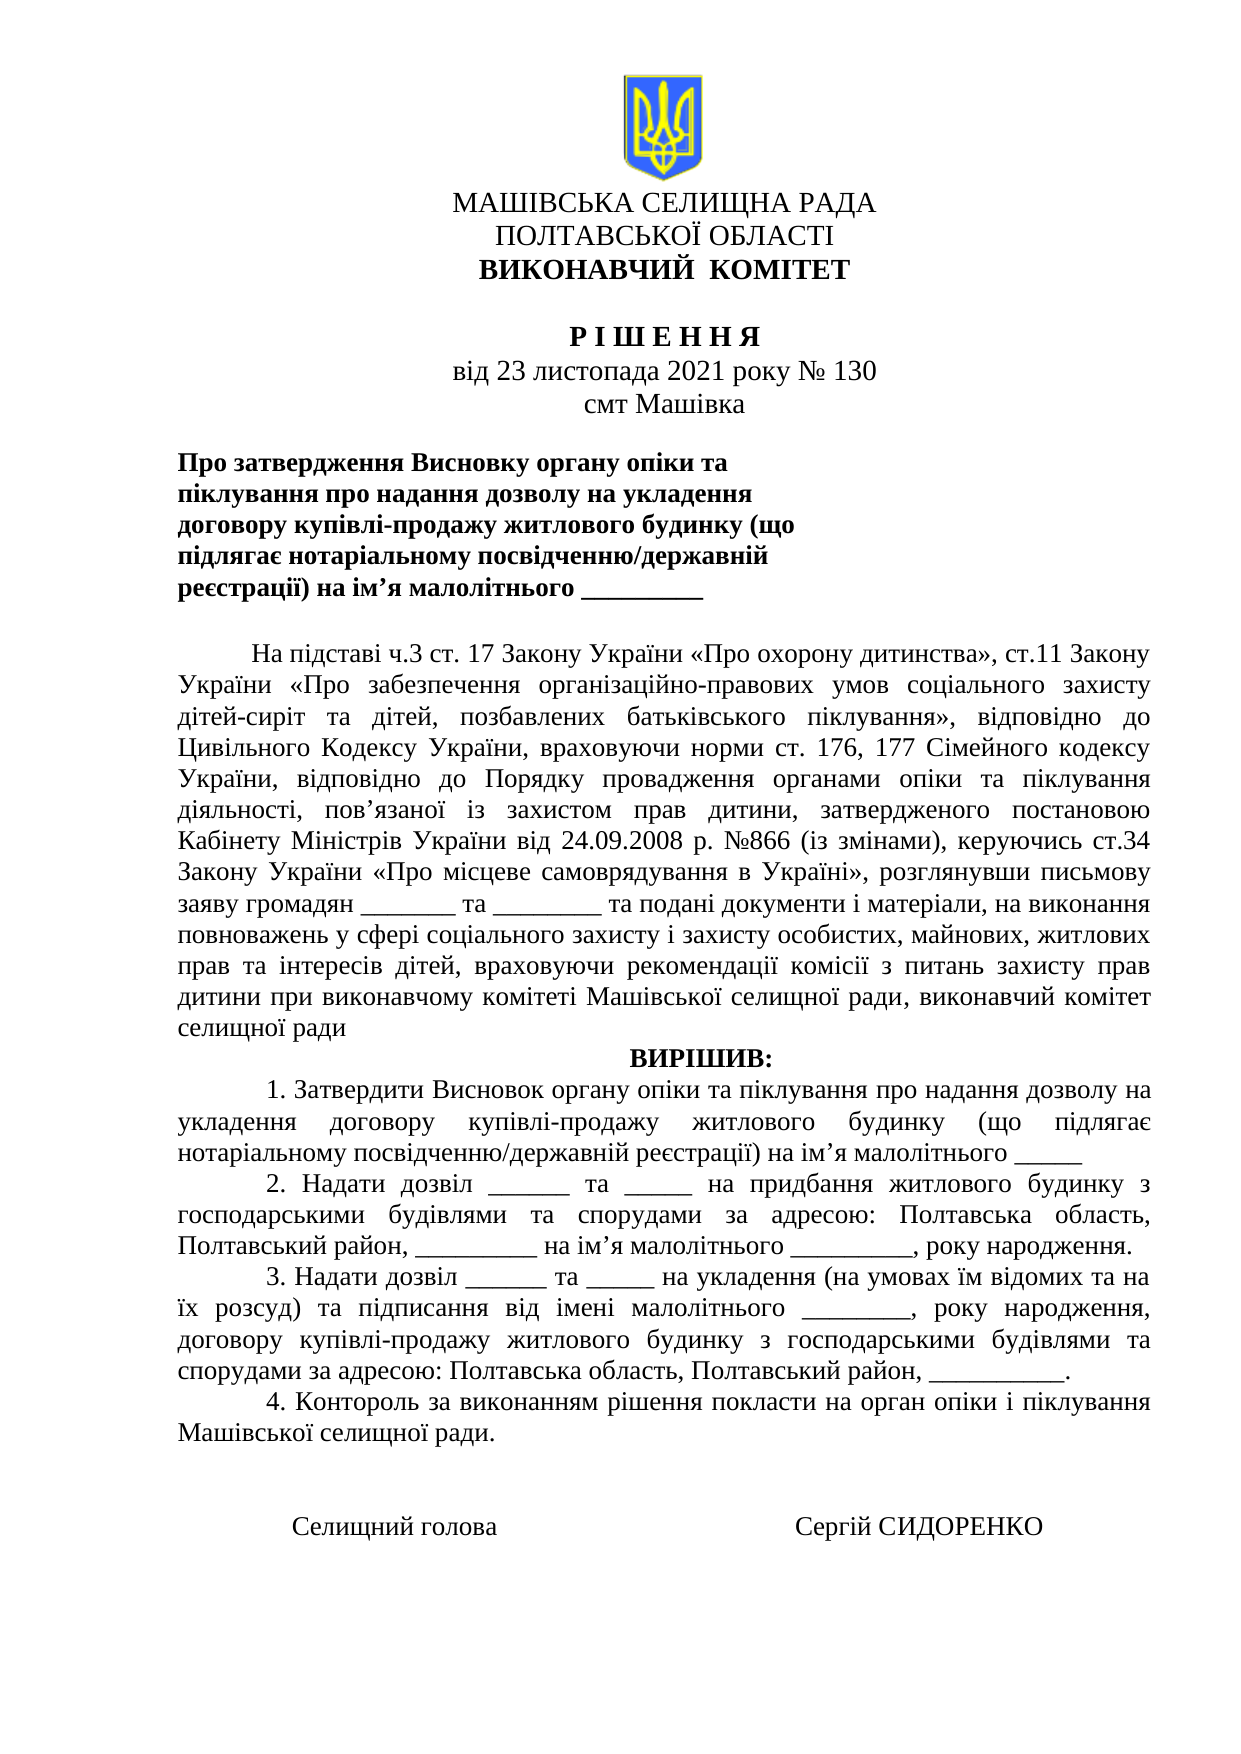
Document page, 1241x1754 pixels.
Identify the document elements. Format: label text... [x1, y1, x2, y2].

text Про затвердження Висновку органу опіки та піклування про надання дозволу на укладення договору купівлі-продажу житлового будинку (що підлягає нотаріальному посвідченню/державній реєстрації) на ім’я малолітнього _________ [177, 446, 856, 602]
text ВИКОНАВЧИЙ КОМІТЕТ [177, 252, 1152, 286]
text ПОЛТАВСЬКОЇ ОБЛАСТІ [177, 218, 1152, 252]
text МАШІВСЬКА СЕЛИЩНА РАДА [177, 185, 1152, 218]
text 1. Затвердити Висновок органу опіки та піклування про надання дозволу на укладення договору купівлі-продажу житлового будинку (що підлягає нотаріальному посвідченню/державній реєстрації) на ім’я малолітнього _____ [177, 1073, 1152, 1167]
text Р І Ш Е Н Н Я [177, 319, 1152, 353]
text ВИРІШИВ: [177, 1042, 1152, 1073]
text Селищний голова Сергій СИДОРЕНКО [177, 1509, 1152, 1541]
text 3. Надати дозвіл ______ та _____ на укладення (на умовах їм відомих та на їх розсуд) та підписання від імені малолітнього ________, року народження, договору купівлі-продажу житлового будинку з господарськими будівлями та спорудами за адресою: Полтавська область, Полтавський район, __________. [177, 1260, 1152, 1385]
text 2. Надати дозвіл ______ та _____ на придбання житлового будинку з господарськими будівлями та спорудами за адресою: Полтавська область, Полтавський район, _________ на ім’я малолітнього _________, року народження. [177, 1167, 1152, 1260]
text На підставі ч.3 ст. 17 Закону України «Про охорону дитинства», ст.11 Закону України «Про забезпечення організаційно-правових умов соціального захисту дітей-сиріт та дітей, позбавлених батьківського піклування», відповідно до Цивільного Кодексу України, враховуючи норми ст. 176, 177 Сімейного кодексу України, відповідно до Порядку провадження органами опіки та піклування діяльності, пов’язаної із захистом прав дитини, затвердженого постановою Кабінету Міністрів України від 24.09.2008 р. №866 (із змінами), керуючись ст.34 Закону України «Про місцеве самоврядування в Україні», розглянувши письмову заяву громадян _______ та ________ та подані документи і матеріали, на виконання повноважень у сфері соціального захисту і захисту особистих, майнових, житлових прав та інтересів дітей, враховуючи рекомендації комісії з питань захисту прав дитини при виконавчому комітеті Машівської селищної ради, виконавчий комітет селищної ради [177, 980, 1152, 1042]
text смт Машівка [177, 386, 1152, 420]
text від 23 листопада 2021 року № 130 [177, 353, 1152, 386]
text 4. Контороль за виконанням рішення покласти на орган опіки і піклування Машівської селищної ради. [177, 1385, 1152, 1447]
